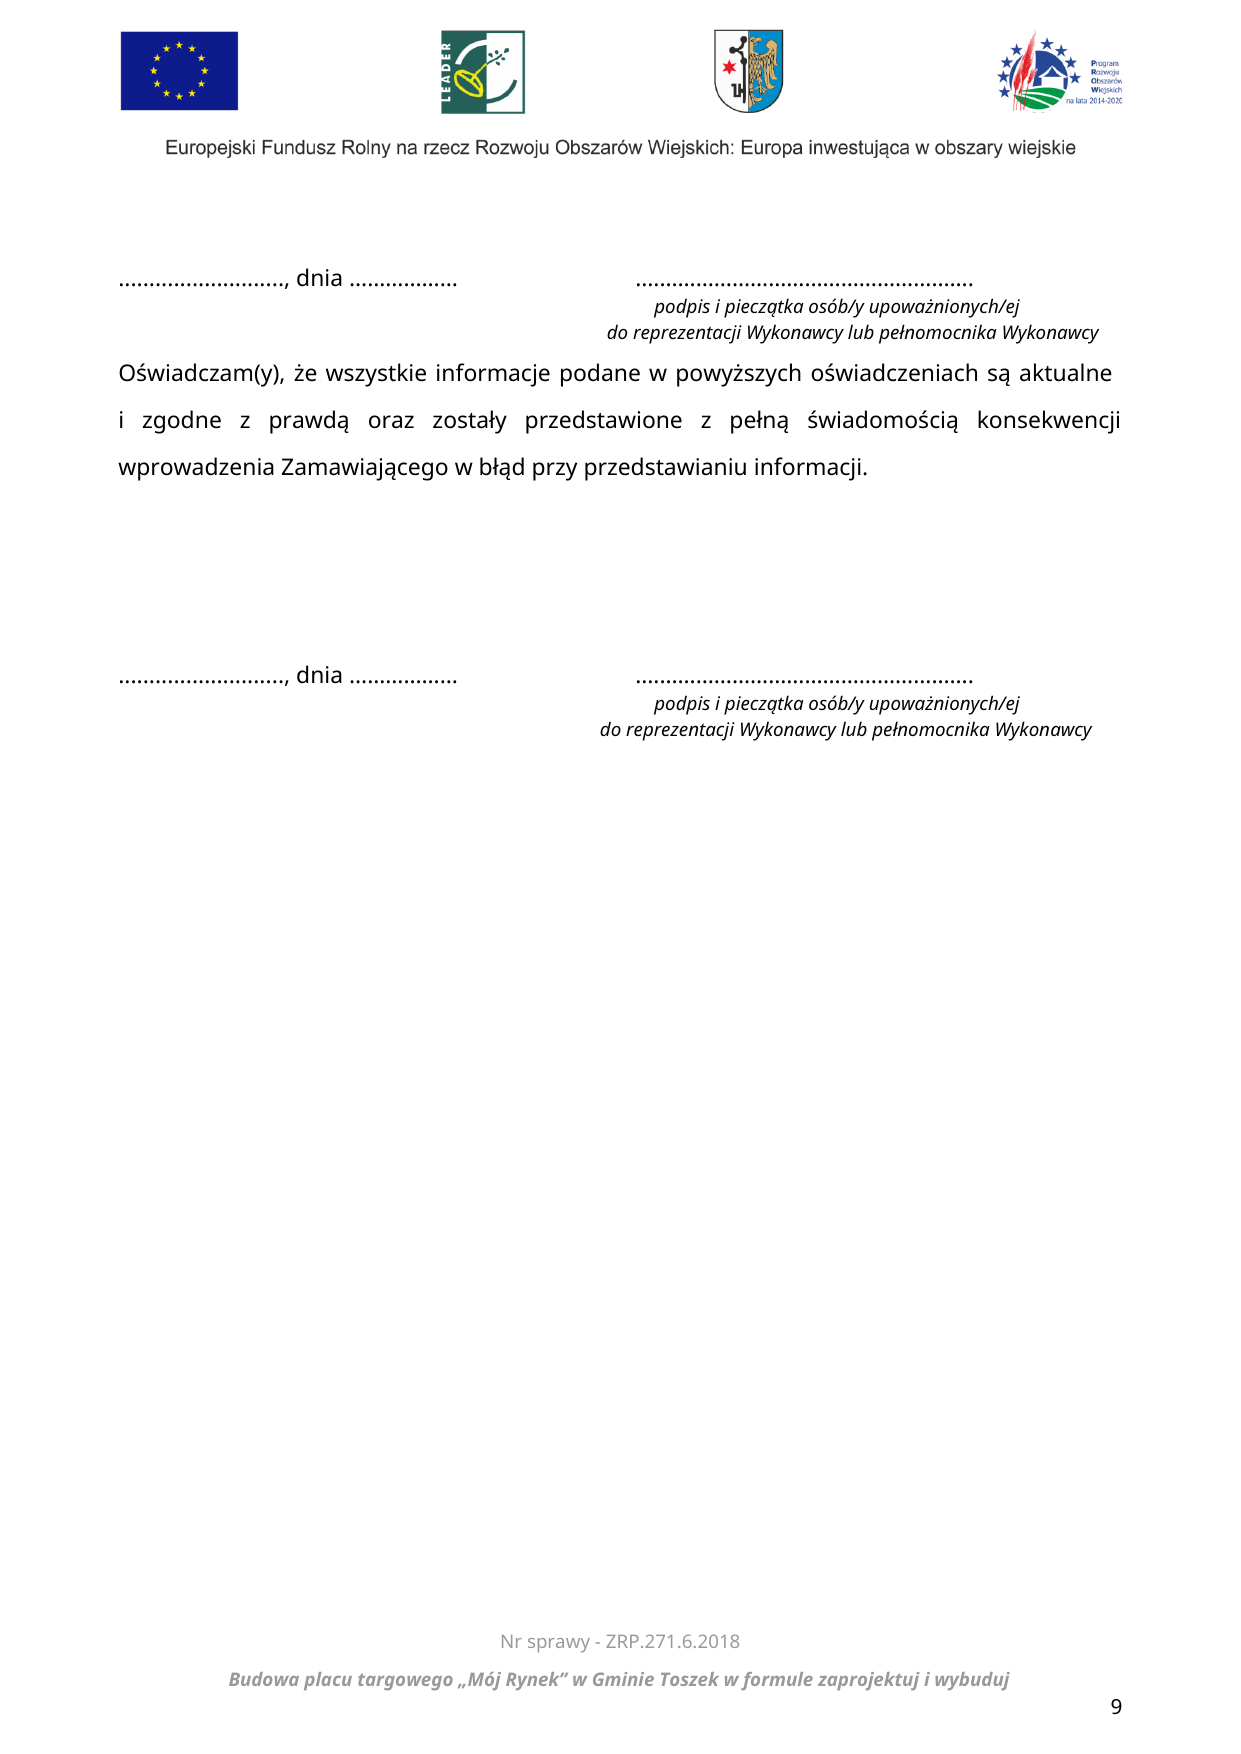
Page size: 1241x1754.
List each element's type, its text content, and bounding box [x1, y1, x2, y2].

text Oświadczam(y), że wszystkie informacje podane w powyższych oświadczeniach są aktualne i zgodne z prawdą oraz zostały przedstawione z pełną świadomością konsekwencji wprowadzenia Zamawiającego w błąd przy przedstawianiu informacji. [118, 357, 1122, 482]
text ..........................., dnia ……………… .………………………………………………. [118, 659, 1122, 691]
text podpis i pieczątka osób/y upoważnionych/ej do reprezentacji Wykonawcy lub pełnomocnika Wykonawcy [118, 691, 1122, 742]
text ..........................., dnia ……………… .………………………………………………. [118, 262, 1122, 293]
picture [118, 29, 1123, 158]
text podpis i pieczątka osób/y upoważnionych/ej do reprezentacji Wykonawcy lub pełnomocnika Wykonawcy [487, 293, 1122, 344]
